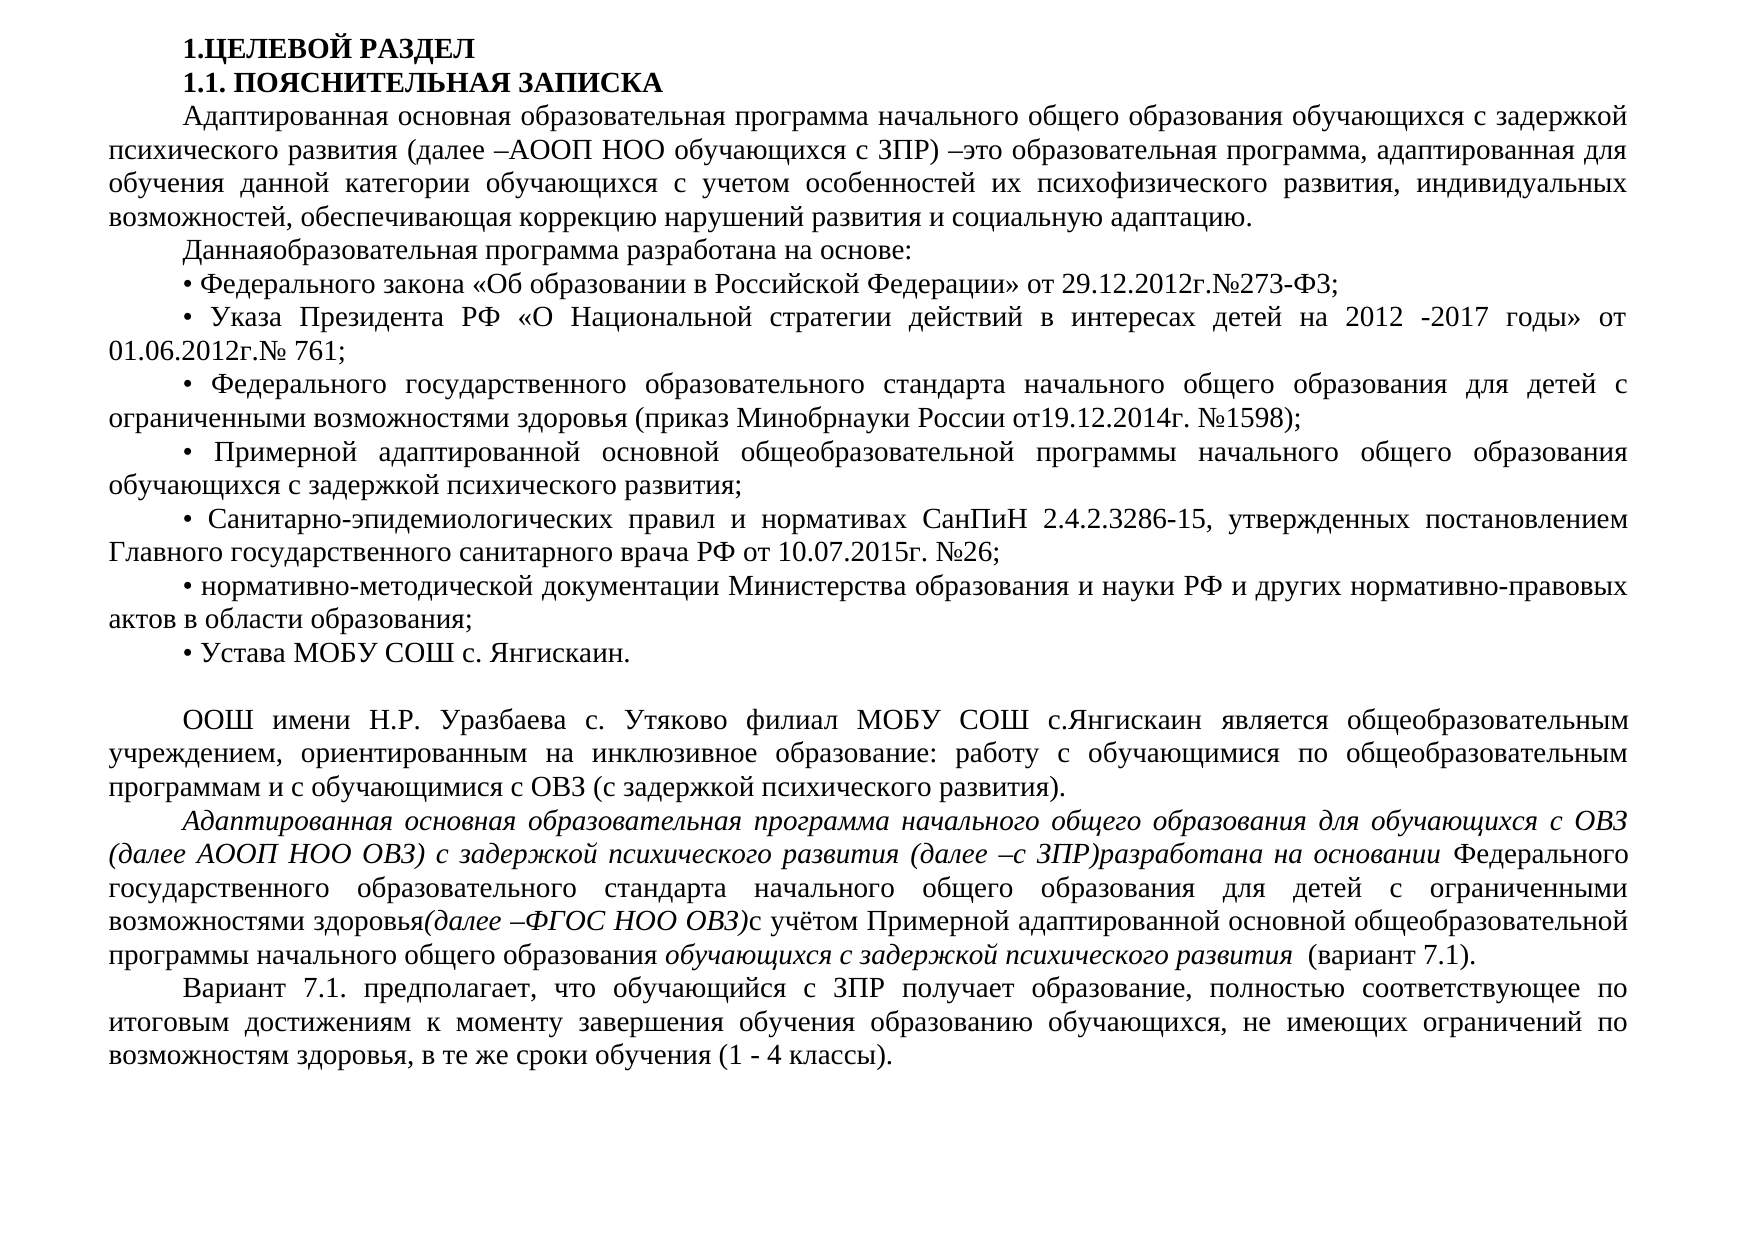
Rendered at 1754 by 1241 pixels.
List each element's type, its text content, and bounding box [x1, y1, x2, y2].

text • нормативно-методической документации Министерства образования и науки РФ и других нормативно-правовых актов в области образования; [108, 568, 1629, 635]
text • Указа Президента РФ «О Национальной стратегии действий в интересах детей на 2012 -2017 годы» от 01.06.2012г.№ 761; [108, 299, 1629, 367]
text • Устава МОБУ СОШ с. Янгискаин. [108, 635, 1629, 668]
text • Примерной адаптированной основной общеобразовательной программы начального общего образования обучающихся с задержкой психического развития; [108, 434, 1629, 501]
text Адаптированная основная образовательная программа начального общего образования для обучающихся с ОВЗ (далее АООП НОО ОВЗ) с задержкой психического развития (далее –с ЗПР)разработана на основании Федерального государственного образовательного стандарта начального общего образования для детей с ограниченными возможностями здоровья(далее –ФГОС НОО ОВЗ)с учётом Примерной адаптированной основной общеобразовательной программы начального общего образования обучающихся с задержкой психического развития (вариант 7.1). [108, 803, 1629, 970]
text Вариант 7.1. предполагает, что обучающийся с ЗПР получает образование, полностью соответствующее по итоговым достижениям к моменту завершения обучения образованию обучающихся, не имеющих ограничений по возможностям здоровья, в те же сроки обучения (1 - 4 классы). [108, 970, 1629, 1071]
text • Санитарно-эпидемиологических правил и нормативах СанПиН 2.4.2.3286-15, утвержденных постановлением Главного государственного санитарного врача РФ от 10.07.2015г. №26; [108, 501, 1629, 568]
text ООШ имени Н.Р. Уразбаева с. Утяково филиал МОБУ СОШ с.Янгискаин является общеобразовательным учреждением, ориентированным на инклюзивное образование: работу с обучающимися по общеобразовательным программам и с обучающимися с ОВЗ (с задержкой психического развития). [108, 702, 1629, 803]
text Адаптированная основная образовательная программа начального общего образования обучающихся с задержкой психического развития (далее –АООП НОО обучающихся с ЗПР) –это образовательная программа, адаптированная для обучения данной категории обучающихся с учетом особенностей их психофизического развития, индивидуальных возможностей, обеспечивающая коррекцию нарушений развития и социальную адаптацию. [108, 98, 1629, 232]
text 1.ЦЕЛЕВОЙ РАЗДЕЛ [108, 31, 1629, 65]
text • Федерального государственного образовательного стандарта начального общего образования для детей с ограниченными возможностями здоровья (приказ Минобрнауки России от19.12.2014г. №1598); [108, 367, 1629, 434]
text Даннаяобразовательная программа разработана на основе: [108, 232, 1629, 266]
text • Федерального закона «Об образовании в Российской Федерации» от 29.12.2012г.№273-Ф3; [108, 266, 1629, 299]
text 1.1. ПОЯСНИТЕЛЬНАЯ ЗАПИСКА [108, 65, 1629, 98]
